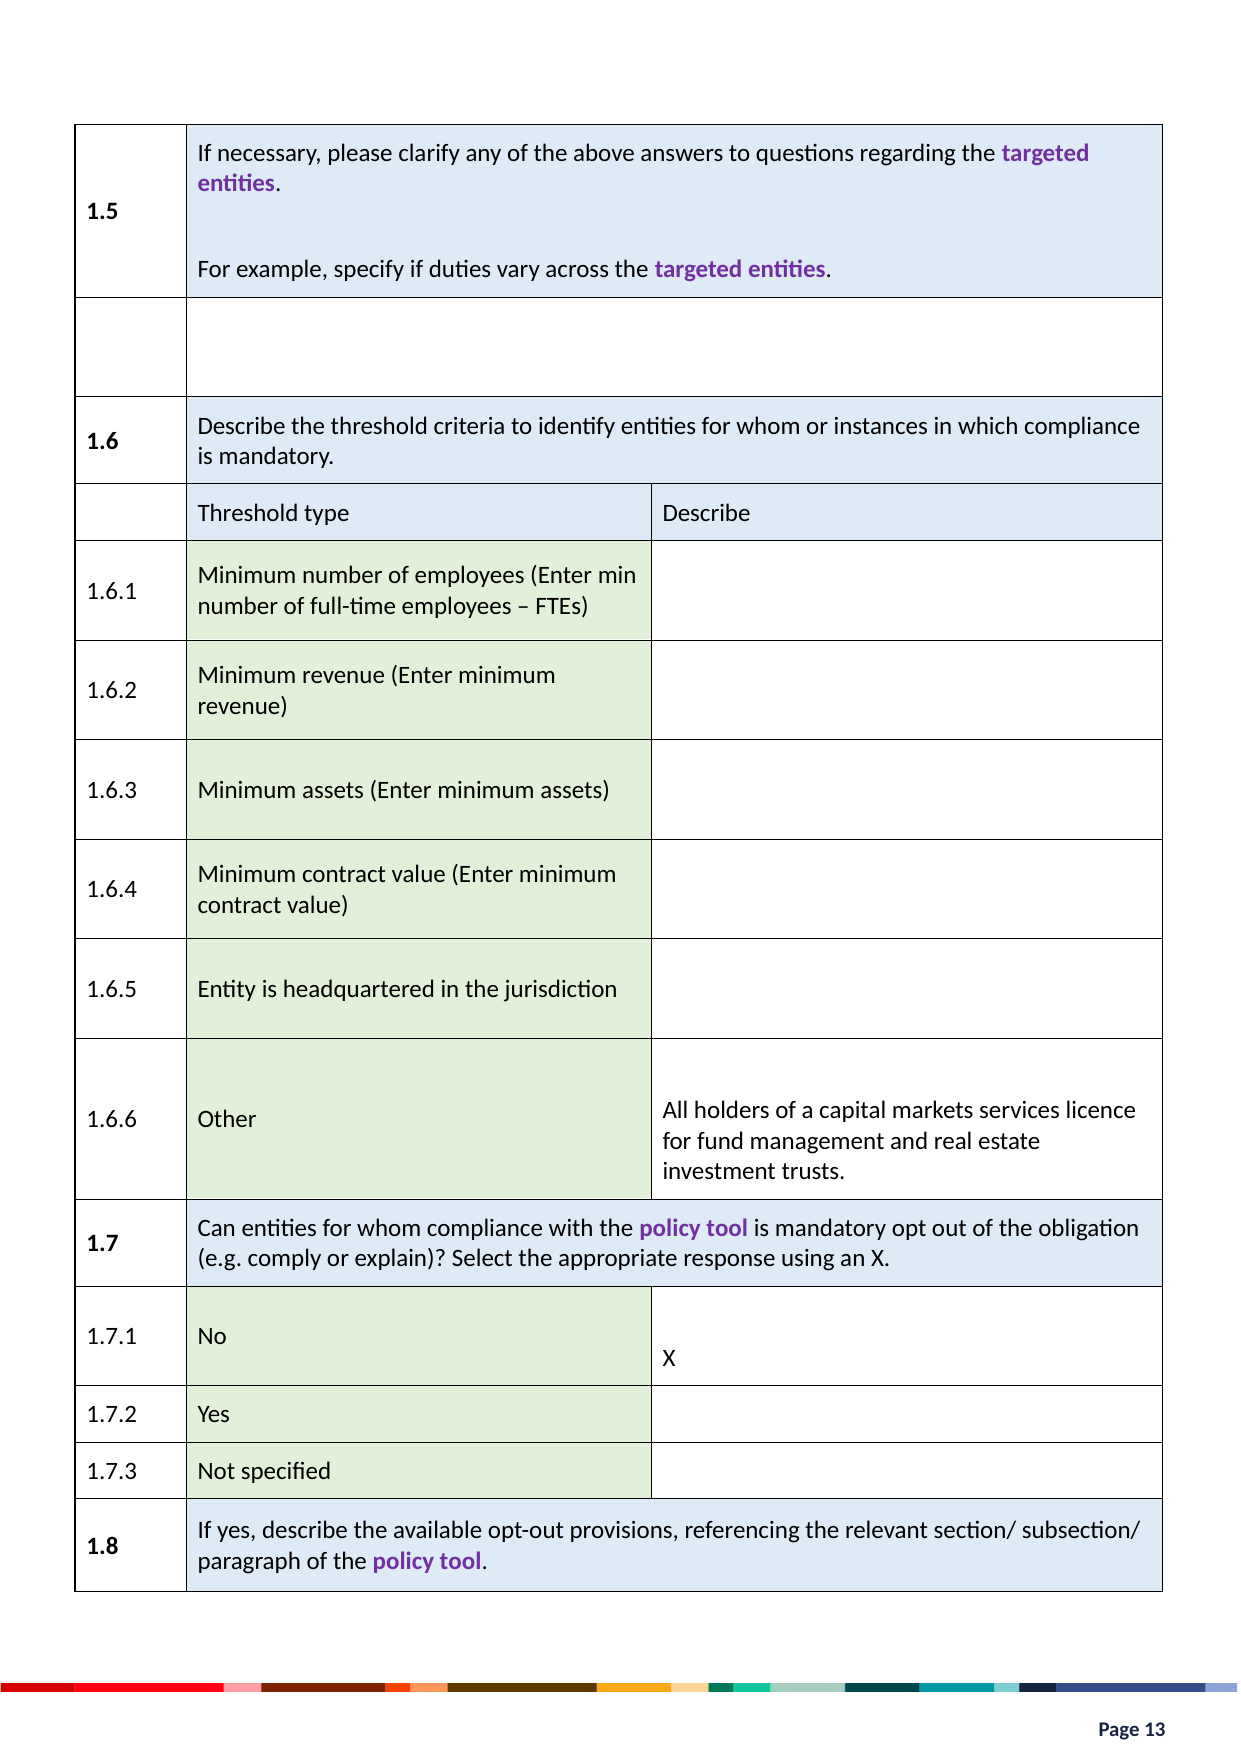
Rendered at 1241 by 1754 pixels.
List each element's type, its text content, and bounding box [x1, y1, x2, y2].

table_cell [187, 298, 1162, 396]
table_cell Other [187, 1039, 651, 1198]
table_cell 1.8 [76, 1499, 186, 1591]
table_cell Describe the threshold criteria to identify entities for whom or instances in which compliance is mandatory. [187, 397, 1162, 483]
table_cell Can entities for whom compliance with the policy tool is mandatory opt out of the obligation (e.g. comply or explain)? Select the appropriate response using an X. [187, 1200, 1162, 1286]
table_cell 1.5 [76, 125, 186, 297]
table_cell Entity is headquartered in the jurisdiction [187, 939, 651, 1038]
table_cell Threshold type [187, 484, 651, 540]
table_cell Not specified [187, 1443, 651, 1498]
table_cell 1.6.2 [76, 641, 186, 739]
table_cell 1.6.1 [76, 541, 186, 639]
table_cell 1.7.1 [76, 1287, 186, 1385]
table_cell Yes [187, 1386, 651, 1442]
table_cell [652, 1443, 1162, 1498]
table_cell 1.7.2 [76, 1386, 186, 1442]
table_cell If necessary, please clarify any of the above answers to questions regarding the targeted entities. For example, specify if duties vary across the targeted entities. [187, 125, 1162, 297]
table_cell Minimum assets (Enter minimum assets) [187, 740, 651, 839]
table_cell [652, 740, 1162, 839]
table_cell [652, 641, 1162, 739]
table_cell 1.7 [76, 1200, 186, 1286]
table_cell 1.6.3 [76, 740, 186, 839]
table_cell 1.7.3 [76, 1443, 186, 1498]
table_cell Minimum number of employees (Enter min number of full-time employees – FTEs) [187, 541, 651, 639]
table_cell 1.6 [76, 397, 186, 483]
table_cell If yes, describe the available opt-out provisions, referencing the relevant section/ subsection/ paragraph of the policy tool. [187, 1499, 1162, 1591]
table_cell [652, 840, 1162, 938]
table_cell [76, 298, 186, 396]
table_cell Describe [652, 484, 1162, 540]
table_cell Minimum contract value (Enter minimum contract value) [187, 840, 651, 938]
table_cell 1.6.4 [76, 840, 186, 938]
table_cell 1.6.6 [76, 1039, 186, 1198]
table_cell [652, 541, 1162, 639]
table_cell No [187, 1287, 651, 1385]
picture [0, 1683, 1236, 1692]
table_cell 1.6.5 [76, 939, 186, 1038]
table_cell [652, 939, 1162, 1038]
table_cell All holders of a capital markets services licence for fund management and real estate investment trusts. [652, 1039, 1162, 1198]
table_cell [652, 1386, 1162, 1442]
table_cell X [652, 1287, 1162, 1385]
table_cell Minimum revenue (Enter minimum revenue) [187, 641, 651, 739]
table_cell [76, 484, 186, 540]
